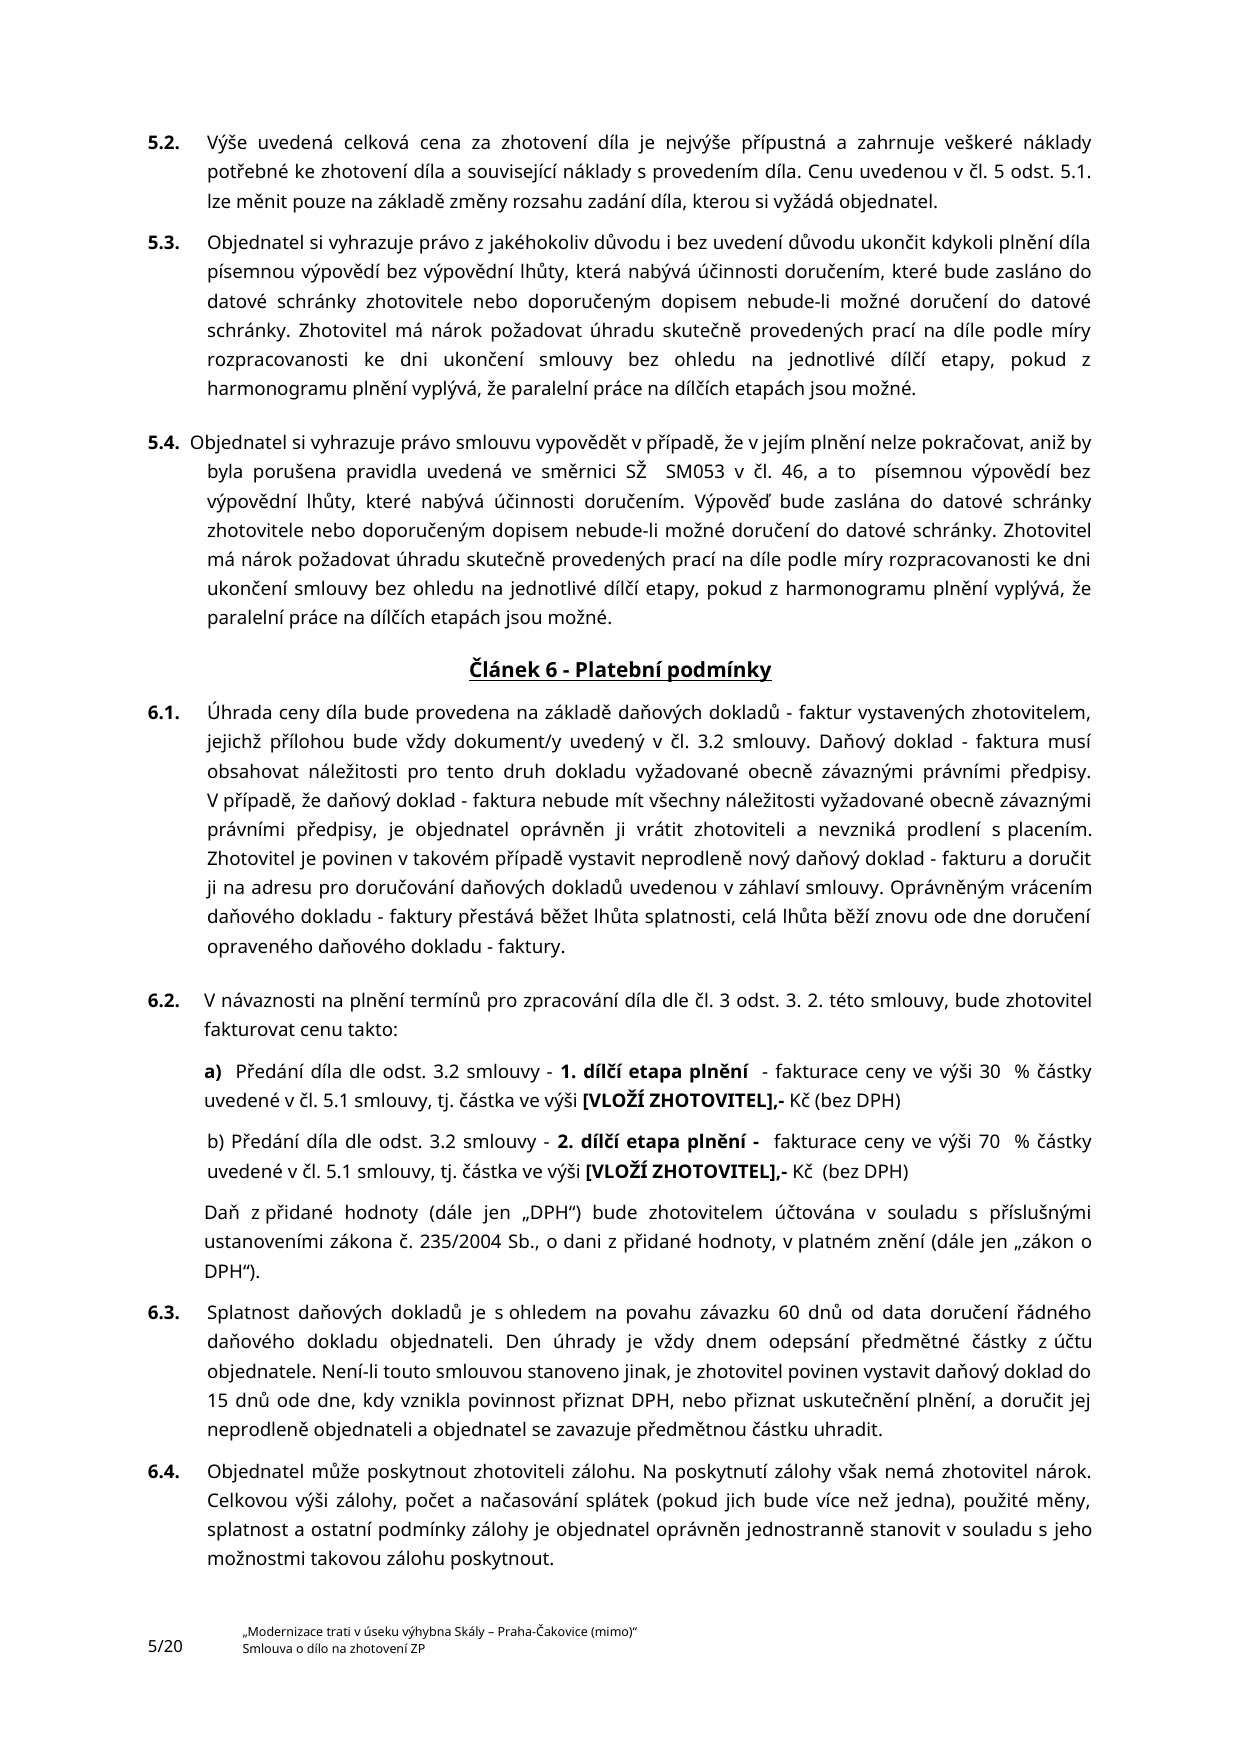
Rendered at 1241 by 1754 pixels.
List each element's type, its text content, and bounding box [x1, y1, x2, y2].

text a) Předání díla dle odst. 3.2 smlouvy - 1. dílčí etapa plnění - fakturace ceny ve výši 30 % částky uvedené v čl. 5.1 smlouvy, tj. částka ve výši [VLOŽÍ ZHOTOVITEL],- Kč (bez DPH) [204, 1055, 1092, 1113]
text 5.2. Výše uvedená celková cena za zhotovení díla je nejvýše přípustná a zahrnuje veškeré náklady potřebné ke zhotovení díla a související náklady s provedením díla. Cenu uvedenou v čl. 5 odst. 5.1. lze měnit pouze na základě změny rozsahu zadání díla, kterou si vyžádá objednatel. [148, 126, 1092, 214]
text 6.3. Splatnost daňových dokladů je s ohledem na povahu závazku 60 dnů od data doručení řádného daňového dokladu objednateli. Den úhrady je vždy dnem odepsání předmětné částky z účtu objednatele. Není-li touto smlouvou stanoveno jinak, je zhotovitel povinen vystavit daňový doklad do 15 dnů ode dne, kdy vznikla povinnost přiznat DPH, nebo přiznat uskutečnění plnění, a doručit jej neprodleně objednateli a objednatel se zavazuje předmětnou částku uhradit. [148, 1296, 1092, 1442]
subtitle Článek 6 - Platební podmínky [148, 656, 1092, 684]
text 6.4. Objednatel může poskytnout zhotoviteli zálohu. Na poskytnutí zálohy však nemá zhotovitel nárok. Celkovou výši zálohy, počet a načasování splátek (pokud jich bude více než jedna), použité měny, splatnost a ostatní podmínky zálohy je objednatel oprávněn jednostranně stanovit v souladu s jeho možnostmi takovou zálohu poskytnout. [148, 1455, 1092, 1571]
subtitle b) Předání díla dle odst. 3.2 smlouvy - 2. dílčí etapa plnění - fakturace ceny ve výši 70 % částky uvedené v čl. 5.1 smlouvy, tj. částka ve výši [VLOŽÍ ZHOTOVITEL],- Kč (bez DPH) [207, 1126, 1092, 1184]
text 6.1. Úhrada ceny díla bude provedena na základě daňových dokladů - faktur vystavených zhotovitelem, jejichž přílohou bude vždy dokument/y uvedený v čl. 3.2 smlouvy. Daňový doklad - faktura musí obsahovat náležitosti pro tento druh dokladu vyžadované obecně závaznými právními předpisy. V případě, že daňový doklad - faktura nebude mít všechny náležitosti vyžadované obecně závaznými právními předpisy, je objednatel oprávněn ji vrátit zhotoviteli a nevzniká prodlení s placením. Zhotovitel je povinen v takovém případě vystavit neprodleně nový daňový doklad - fakturu a doručit ji na adresu pro doručování daňových dokladů uvedenou v záhlaví smlouvy. Oprávněným vrácením daňového dokladu - faktury přestává běžet lhůta splatnosti, celá lhůta běží znovu ode dne doručení opraveného daňového dokladu - faktury. [148, 696, 1092, 959]
text Daň z přidané hodnoty (dále jen „DPH“) bude zhotovitelem účtována v souladu s příslušnými ustanoveními zákona č. 235/2004 Sb., o dani z přidané hodnoty, v platném znění (dále jen „zákon o DPH“). [148, 1196, 1092, 1284]
text 5.3. Objednatel si vyhrazuje právo z jakéhokoliv důvodu i bez uvedení důvodu ukončit kdykoli plnění díla písemnou výpovědí bez výpovědní lhůty, která nabývá účinnosti doručením, které bude zasláno do datové schránky zhotovitele nebo doporučeným dopisem nebude-li možné doručení do datové schránky. Zhotovitel má nárok požadovat úhradu skutečně provedených prací na díle podle míry rozpracovanosti ke dni ukončení smlouvy bez ohledu na jednotlivé dílčí etapy, pokud z harmonogramu plnění vyplývá, že paralelní práce na dílčích etapách jsou možné. [148, 226, 1092, 401]
text 6.2. V návaznosti na plnění termínů pro zpracování díla dle čl. 3 odst. 3. 2. této smlouvy, bude zhotovitel fakturovat cenu takto: [148, 984, 1092, 1042]
text 5.4. Objednatel si vyhrazuje právo smlouvu vypovědět v případě, že v jejím plnění nelze pokračovat, aniž by byla porušena pravidla uvedená ve směrnici SŽ SM053 v čl. 46, a to písemnou výpovědí bez výpovědní lhůty, které nabývá účinnosti doručením. Výpověď bude zaslána do datové schránky zhotovitele nebo doporučeným dopisem nebude-li možné doručení do datové schránky. Zhotovitel má nárok požadovat úhradu skutečně provedených prací na díle podle míry rozpracovanosti ke dni ukončení smlouvy bez ohledu na jednotlivé dílčí etapy, pokud z harmonogramu plnění vyplývá, že paralelní práce na dílčích etapách jsou možné. [148, 426, 1092, 631]
